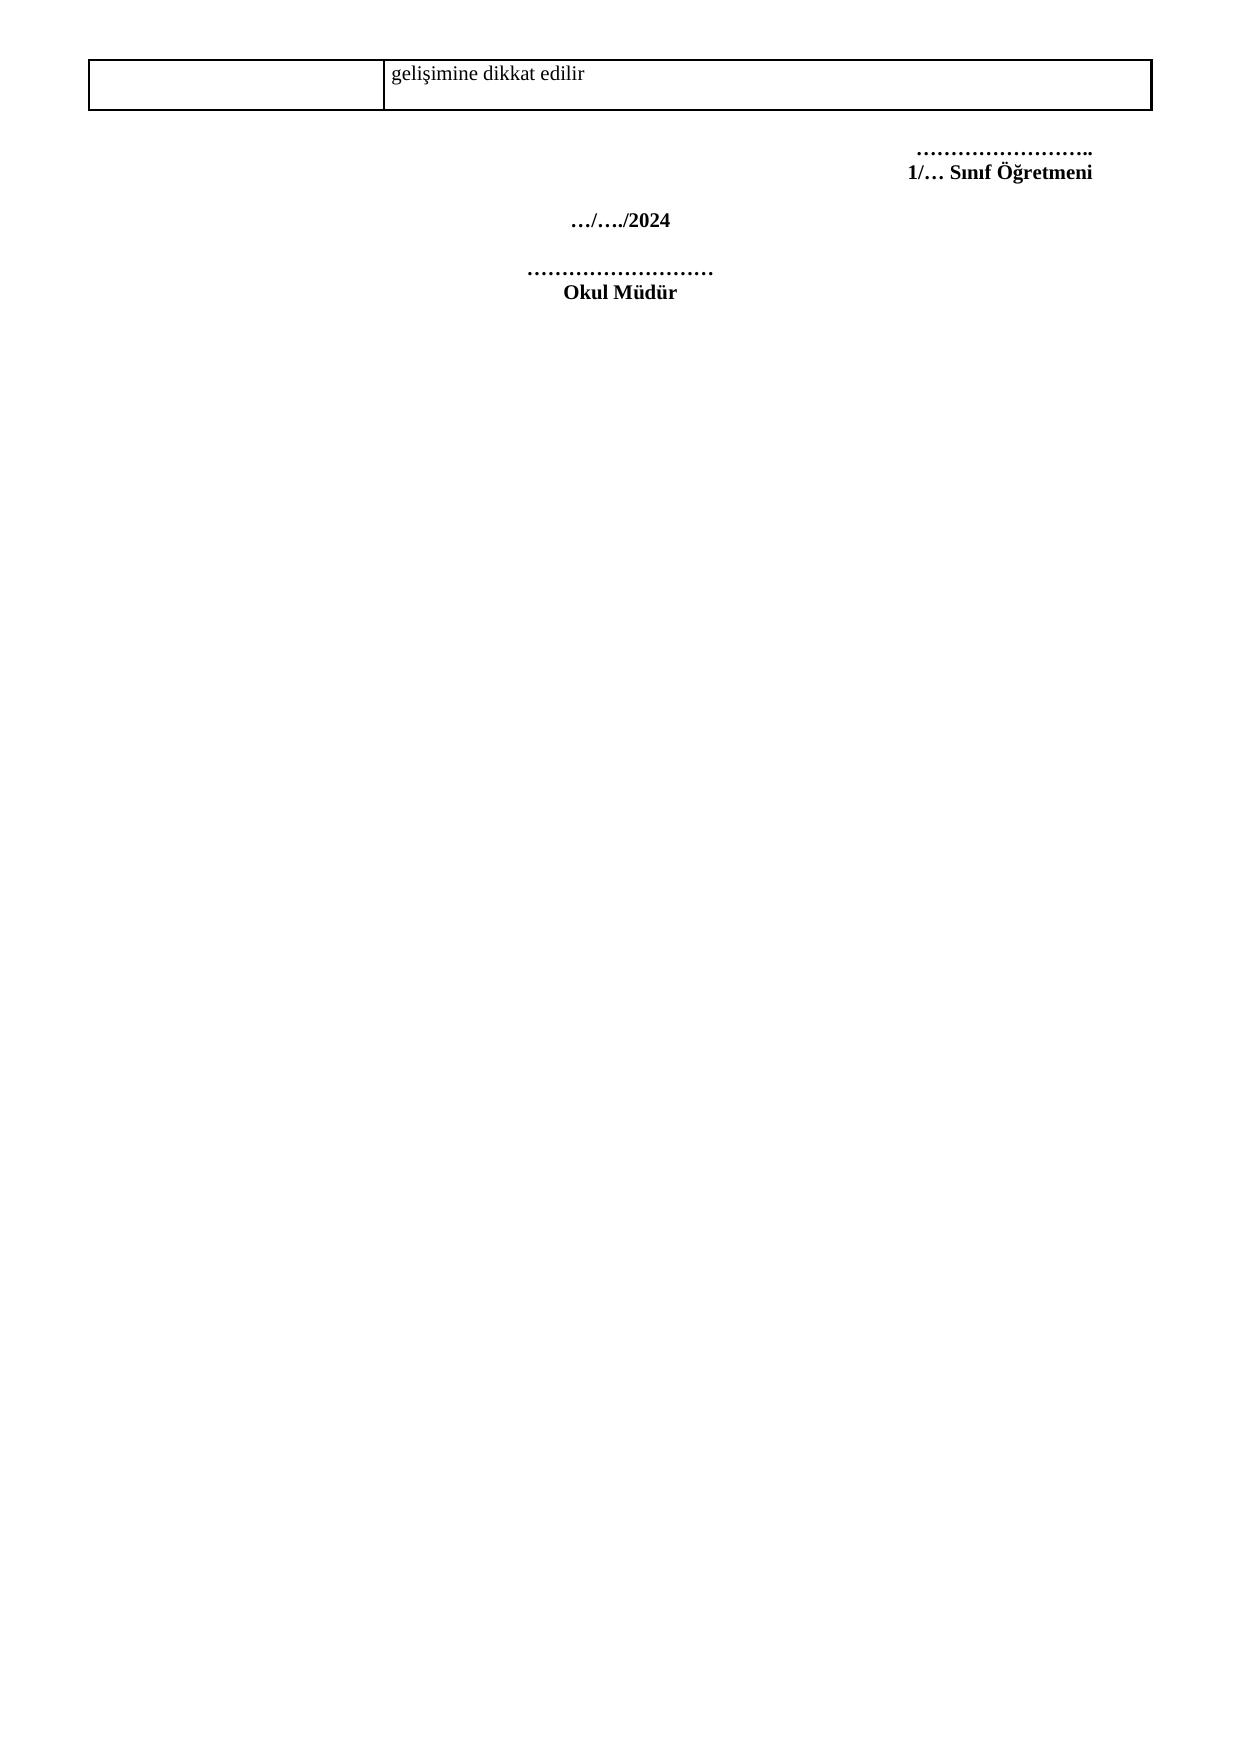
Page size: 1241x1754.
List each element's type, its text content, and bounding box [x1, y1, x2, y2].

text ……………………… [148, 256, 1093, 280]
text …/…./2024 [148, 208, 1093, 232]
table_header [90, 61, 383, 109]
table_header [385, 61, 1150, 109]
text …………………….. [148, 136, 1093, 159]
text 1/… Sınıf Öğretmeni [148, 159, 1093, 184]
text Okul Müdür [148, 280, 1093, 304]
